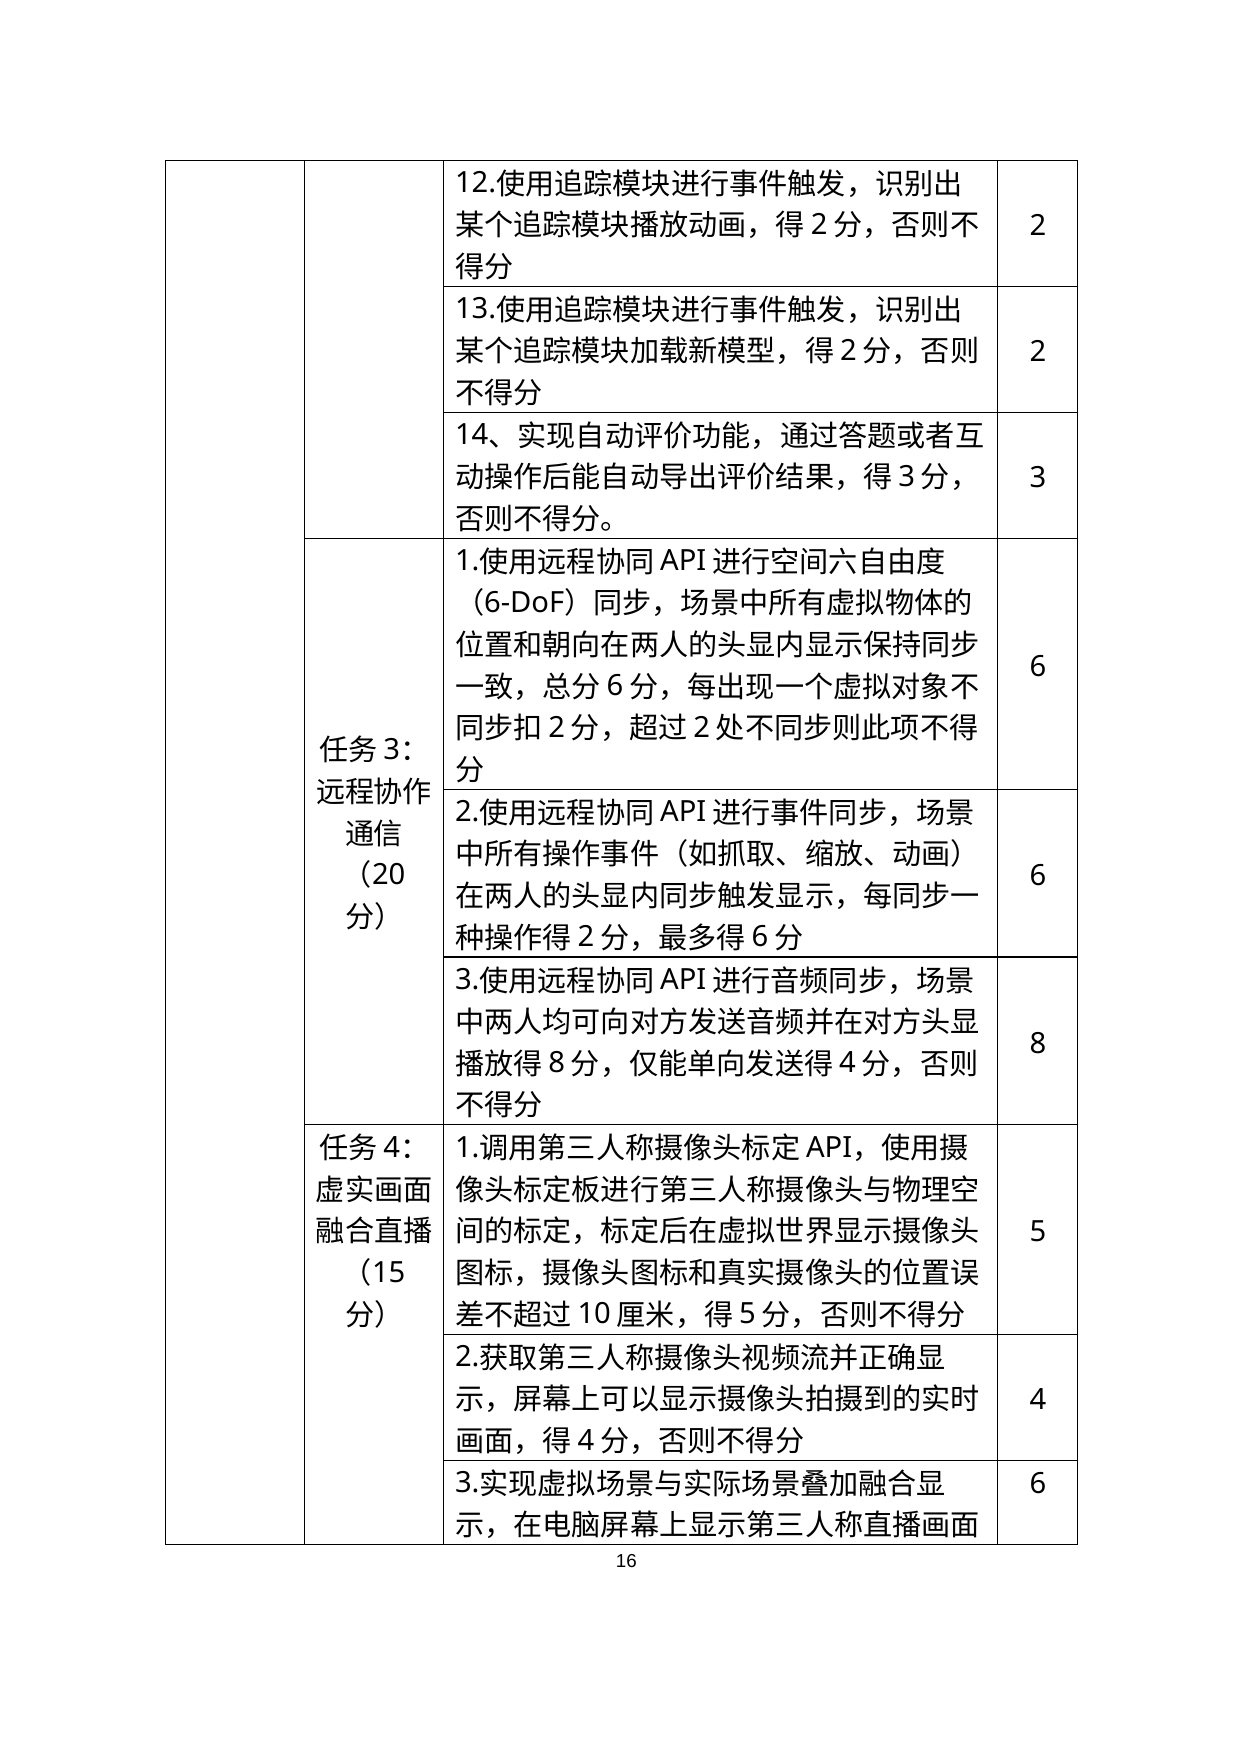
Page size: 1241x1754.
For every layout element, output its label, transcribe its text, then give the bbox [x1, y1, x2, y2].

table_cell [444, 1461, 997, 1544]
table_cell 3.使用远程协同API进行音频同步，场景中两人均可向对方发送音频并在对方头显播放得8分，仅能单向发送得4分，否则不得分 [444, 958, 997, 1124]
table_cell 6 [998, 790, 1077, 956]
table_cell 任务3：远程协作通信（20分） [305, 539, 443, 1124]
table_cell 12.使用追踪模块进行事件触发，识别出某个追踪模块播放动画，得2分，否则不得分 [444, 161, 997, 286]
table_cell 2 [998, 287, 1077, 412]
table_cell 4 [998, 1335, 1077, 1459]
table_cell 6 [998, 1461, 1077, 1544]
table_cell 任务4：虚实画面融合直播 （15分） [305, 1125, 443, 1544]
table_cell 6 [998, 539, 1077, 789]
table_cell 1.使用远程协同API进行空间六自由度（6-DoF）同步，场景中所有虚拟物体的位置和朝向在两人的头显内显示保持同步一致，总分6分，每出现一个虚拟对象不同步扣2分，超过2处不同步则此项不得分 [444, 539, 997, 789]
table_cell 2.使用远程协同API进行事件同步，场景中所有操作事件（如抓取、缩放、动画）在两人的头显内同步触发显示，每同步一种操作得2分，最多得6分 [444, 790, 997, 956]
table_cell 3 [998, 413, 1077, 538]
table_cell 14、实现自动评价功能，通过答题或者互动操作后能自动导出评价结果，得3分，否则不得分。 [444, 413, 997, 538]
table_cell 2.获取第三人称摄像头视频流并正确显示，屏幕上可以显示摄像头拍摄到的实时画面，得4分，否则不得分 [444, 1335, 997, 1459]
table_cell 5 [998, 1125, 1077, 1333]
table_cell 8 [998, 958, 1077, 1124]
table_cell 13.使用追踪模块进行事件触发，识别出某个追踪模块加载新模型，得2分，否则不得分 [444, 287, 997, 412]
table_cell 1.调用第三人称摄像头标定API，使用摄像头标定板进行第三人称摄像头与物理空间的标定，标定后在虚拟世界显示摄像头图标，摄像头图标和真实摄像头的位置误差不超过10厘米，得5分，否则不得分 [444, 1125, 997, 1333]
table_cell 2 [998, 161, 1077, 286]
